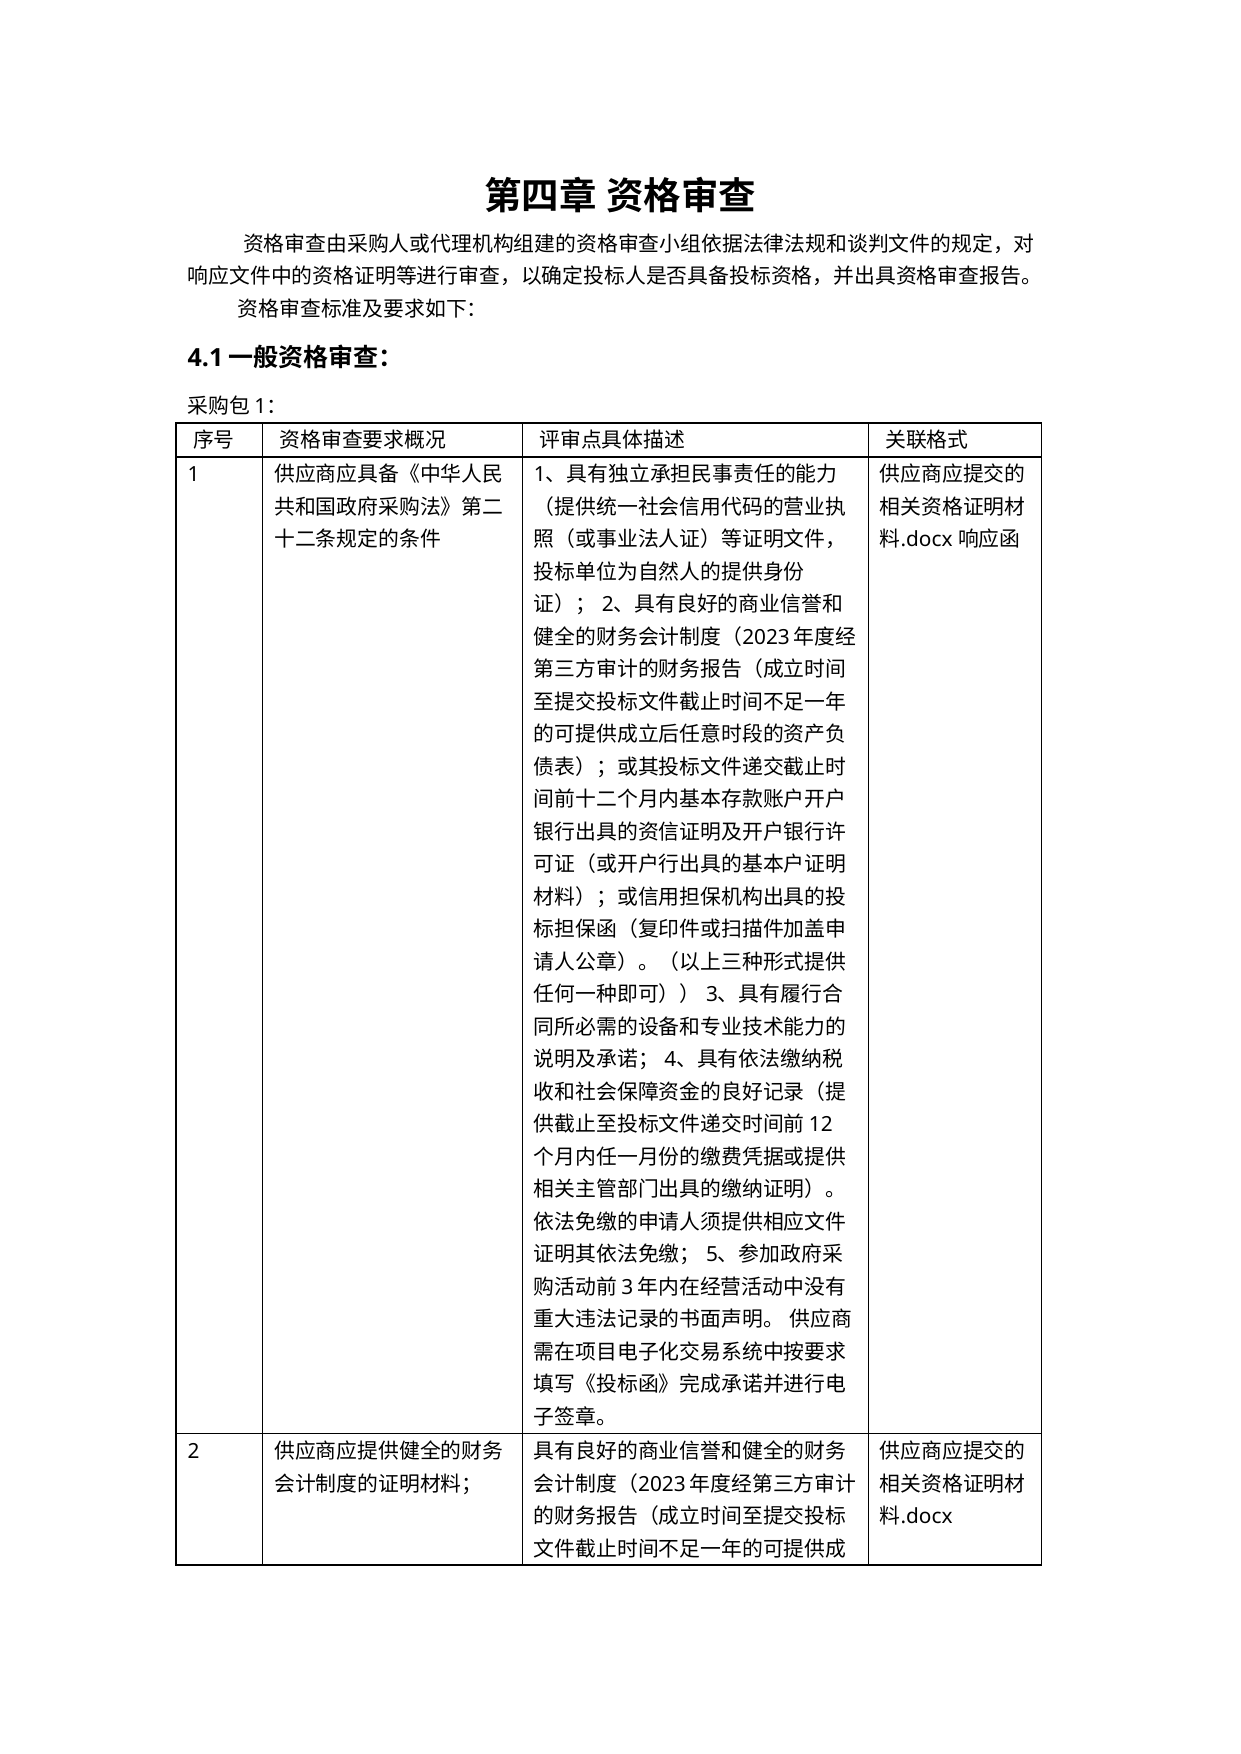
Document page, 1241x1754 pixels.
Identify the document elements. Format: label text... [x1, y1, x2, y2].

table_header 资格审查要求概况 [263, 424, 522, 456]
table_cell 1 [177, 458, 262, 1433]
text 采购包1： [187, 389, 1053, 422]
table_header 评审点具体描述 [523, 424, 868, 456]
text 资格审查由采购人或代理机构组建的资格审查小组依据法律法规和谈判文件的规定，对响应文件中的资格证明等进行审查，以确定投标人是否具备投标资格，并出具资格审查报告。 [187, 227, 1053, 292]
table_cell 1、具有独立承担民事责任的能力（提供统一社会信用代码的营业执照（或事业法人证）等证明文件，投标单位为自然人的提供身份证）； 2、具有良好的商业信誉和健全的财务会计制度（2023年度经第三方审计的财务报告（成立时间至提交投标文件截止时间不足一年的可提供成立后任意时段的资产负债表）；或其投标文件递交截止时间前十二个月内基本存款账户开户银行出具的资信证明及开户银行许可证（或开户行出具的基本户证明材料）；或信用担保机构出具的投标担保函（复印件或扫描件加盖申请人公章）。（以上三种形式提供任何一种即可）） 3、具有履行合同所必需的设备和专业技术能力的说明及承诺； 4、具有依法缴纳税收和社会保障资金的良好记录（提供截止至投标文件递交时间前12个月内任一月份的缴费凭据或提供相关主管部门出具的缴纳证明）。依法免缴的申请人须提供相应文件证明其依法免缴； 5、参加政府采购活动前3年内在经营活动中没有重大违法记录的书面声明。 供应商需在项目电子化交易系统中按要求填写《投标函》完成承诺并进行电子签章。 [523, 458, 868, 1433]
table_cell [869, 1434, 1041, 1564]
table_header 序号 [177, 424, 262, 456]
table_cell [523, 1434, 868, 1564]
table_cell 供应商应提交的相关资格证明材料.docx 响应函 [869, 458, 1041, 1433]
table_cell 供应商应具备《中华人民共和国政府采购法》第二十二条规定的条件 [263, 458, 522, 1433]
text 第四章 资格审查 [187, 162, 1053, 227]
text 资格审查标准及要求如下： [187, 292, 1053, 324]
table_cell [263, 1434, 522, 1564]
table_cell 2 [177, 1434, 262, 1564]
table_header 关联格式 [869, 424, 1041, 456]
text 4.1一般资格审查： [187, 324, 1053, 389]
